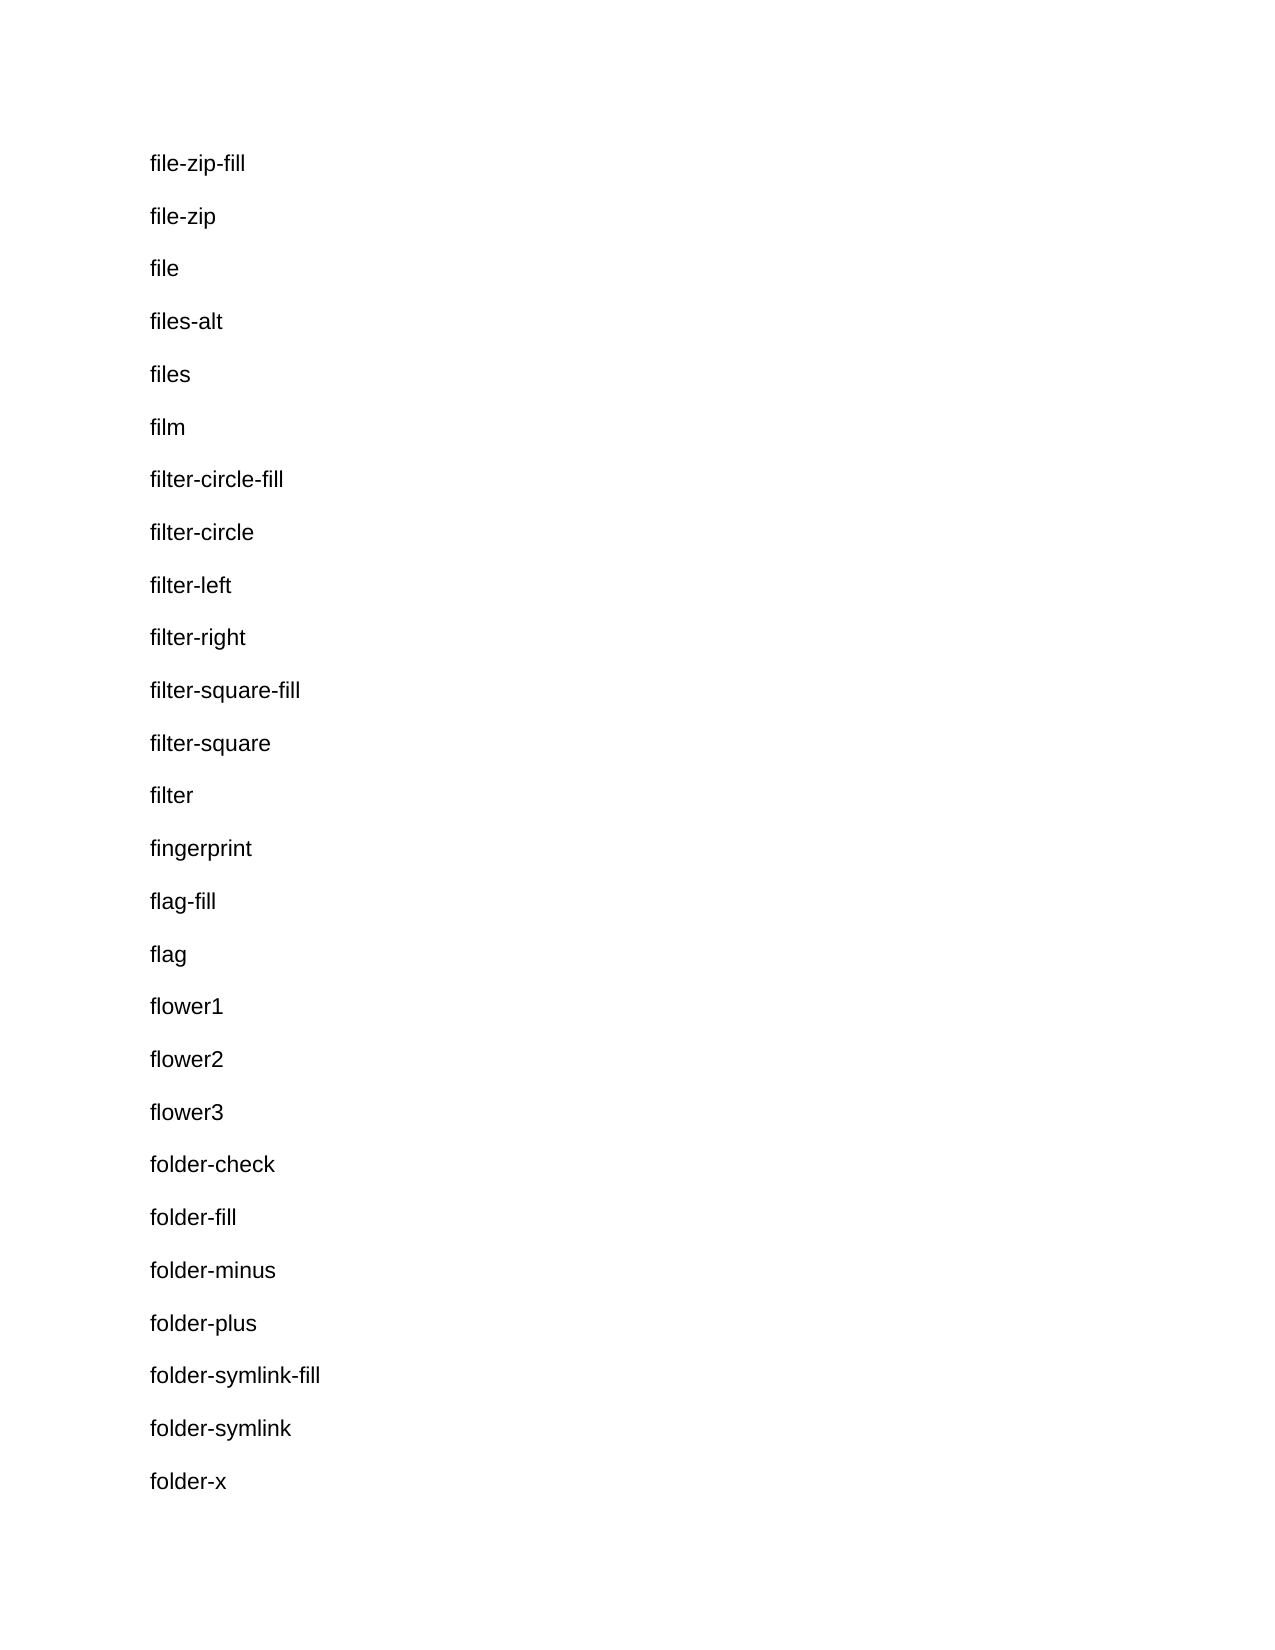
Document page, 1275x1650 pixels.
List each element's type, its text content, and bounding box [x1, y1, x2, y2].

text flag [150, 941, 1125, 967]
text flower3 [150, 1099, 1125, 1125]
text file-zip [150, 203, 1125, 229]
text folder-symlink [150, 1415, 1125, 1441]
text filter-square-fill [150, 677, 1125, 703]
text files-alt [150, 308, 1125, 334]
text filter-left [150, 572, 1125, 598]
text filter-circle [150, 519, 1125, 545]
text folder-minus [150, 1257, 1125, 1283]
text filter-circle-fill [150, 466, 1125, 493]
text files [150, 361, 1125, 387]
text folder-x [150, 1468, 1125, 1494]
text film [150, 413, 1125, 440]
text folder-symlink-fill [150, 1362, 1125, 1389]
text folder-plus [150, 1309, 1125, 1336]
text filter-right [150, 624, 1125, 651]
text flower1 [150, 993, 1125, 1020]
text fingerprint [150, 835, 1125, 862]
text folder-check [150, 1151, 1125, 1178]
text filter-square [150, 730, 1125, 756]
text file [150, 255, 1125, 282]
text folder-fill [150, 1204, 1125, 1231]
text filter [150, 782, 1125, 809]
text flower2 [150, 1046, 1125, 1072]
text file-zip-fill [150, 150, 1125, 176]
text flag-fill [150, 888, 1125, 914]
